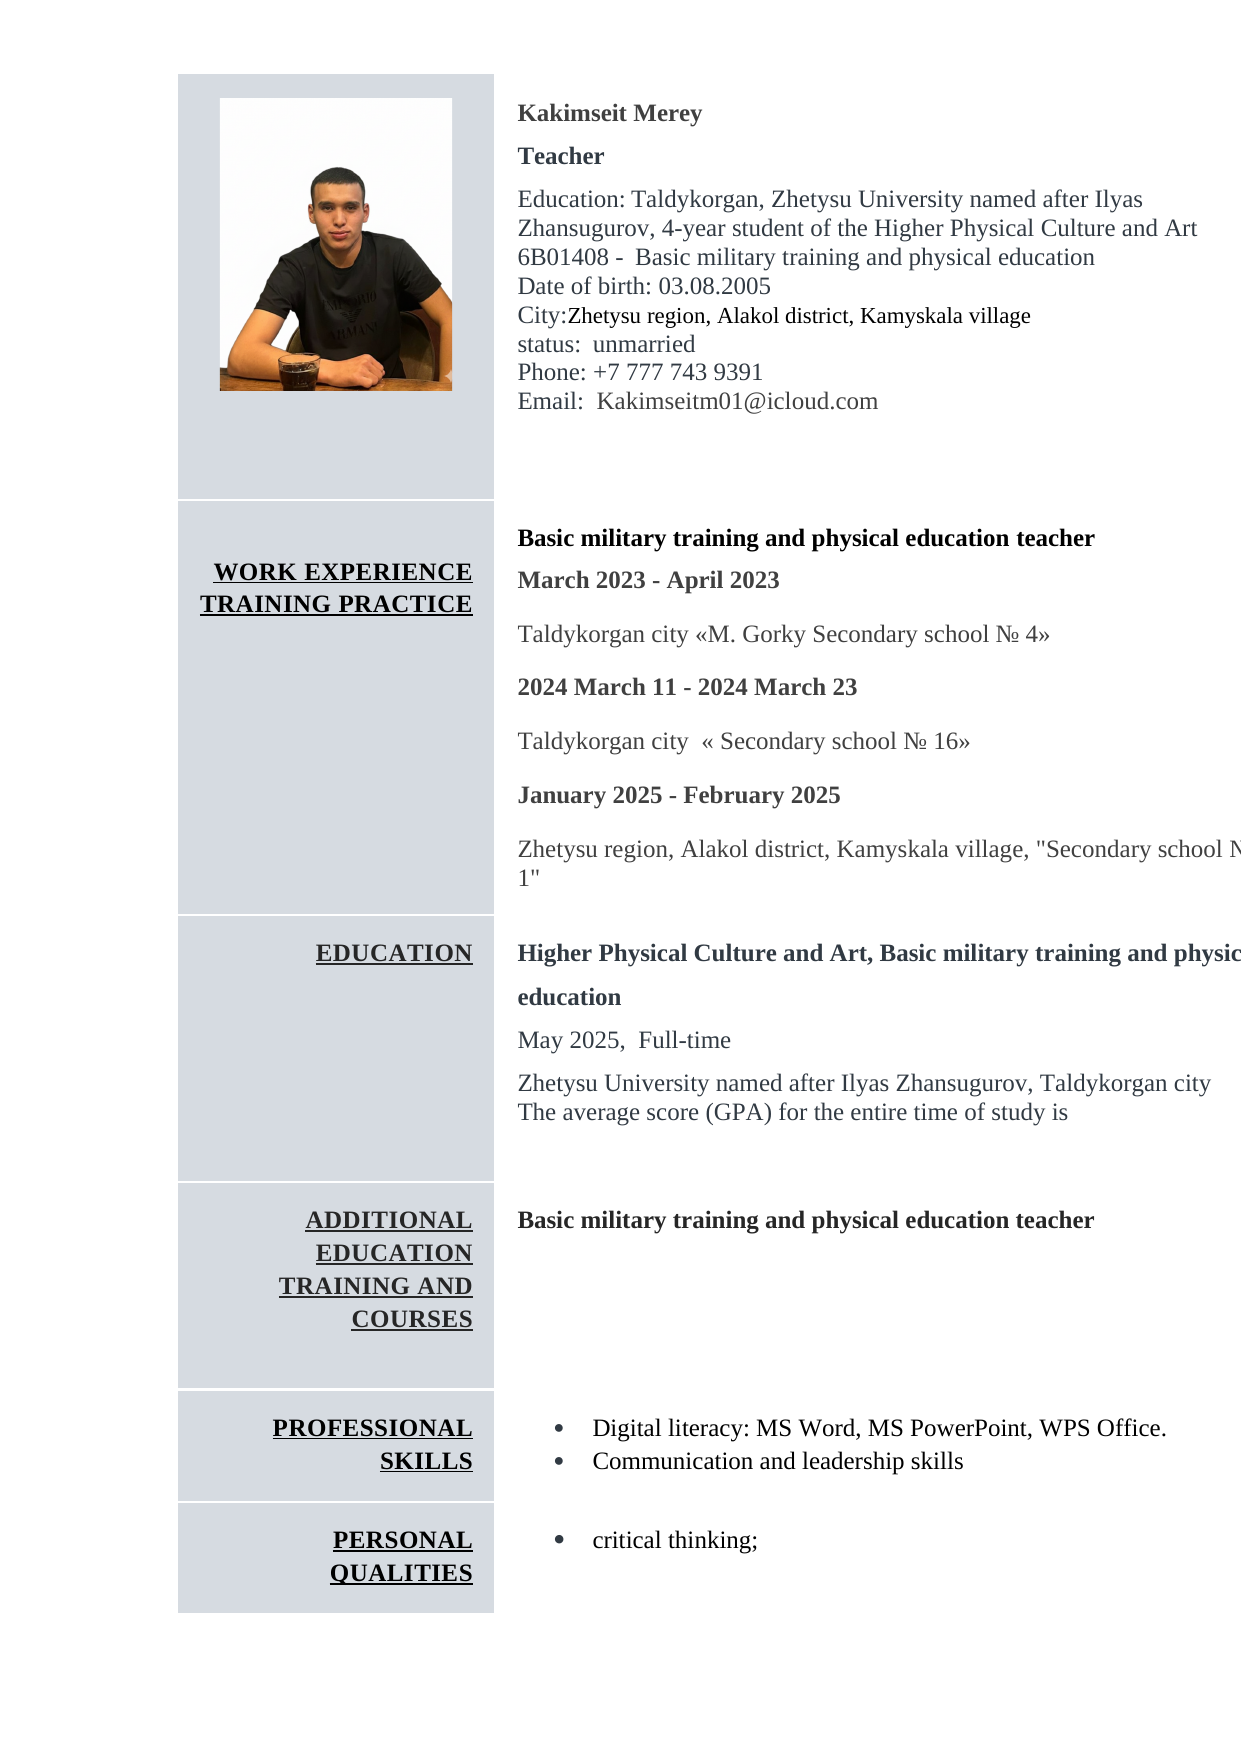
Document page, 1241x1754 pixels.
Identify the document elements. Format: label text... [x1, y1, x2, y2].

table_cell PERSONAL QUALITIES [178, 1503, 494, 1613]
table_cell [496, 1503, 1239, 1613]
table_cell Digital literacy: MS Word, MS PowerPoint, WPS Office. Communication and leadership skills [496, 1391, 1239, 1501]
table_cell EDUCATION [178, 916, 494, 1181]
table_cell WORK EXPERIENCE TRAINING PRACTICE [178, 501, 494, 914]
table_cell Basic military training and physical education teacher March 2023 - April 2023 Taldykorgan city «M. Gorky Secondary school № 4» 2024 March 11 - 2024 March 23 Taldykorgan city « Secondary school № 16» January 2025 - February 2025 Zhetysu region, Alakol district, Kamyskala village, "Secondary school № 1" [496, 501, 1239, 914]
table_cell Basic military training and physical education teacher [496, 1183, 1239, 1388]
table_header Kakimseit Merey Teacher Education: Taldykorgan, Zhetysu University named after Ilyas Zhansugurov, 4-year student of the Higher Physical Culture and Art 6B01408 - Basic military training and physical education Date of birth: 03.08.2005 City:Zhetysu region, Alakol district, Kamyskala village status: unmarried Phone: +7 777 743 9391 Email: Kakimseitm01@icloud.com [496, 76, 1239, 499]
table_cell PROFESSIONAL SKILLS [178, 1391, 494, 1501]
table_cell Higher Physical Culture and Art, Basic military training and physical education May 2025, Full-time Zhetysu University named after Ilyas Zhansugurov, Taldykorgan city The average score (GPA) for the entire time of study is [496, 916, 1239, 1181]
table_header [178, 74, 494, 499]
table_cell ADDITIONAL EDUCATION TRAINING AND COURSES [178, 1183, 494, 1388]
